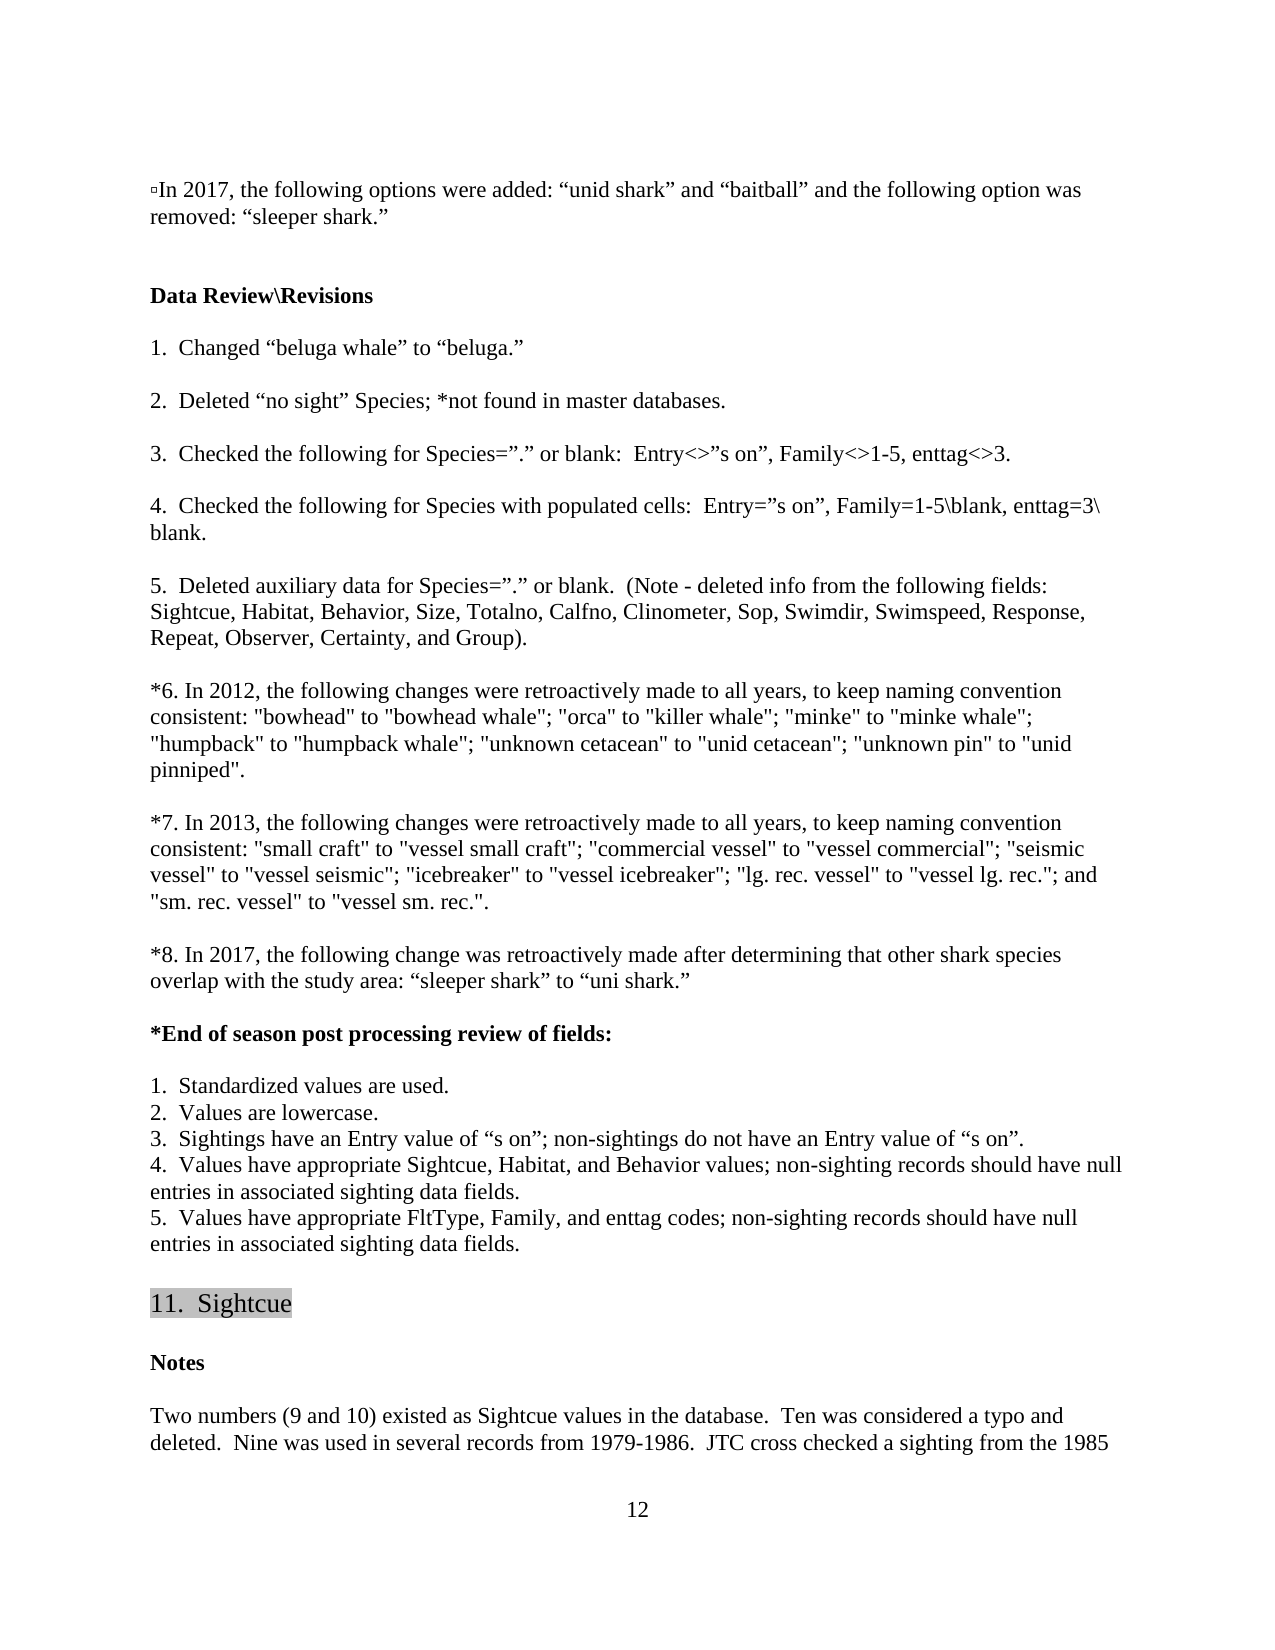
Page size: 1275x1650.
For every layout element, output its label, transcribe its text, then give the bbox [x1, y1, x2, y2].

text Data Review\Revisions [150, 282, 1125, 308]
text 3. Checked the following for Species=”.” or blank: Entry<>”s on”, Family<>1-5, enttag<>3. [150, 440, 1125, 466]
text 2. Deleted “no sight” Species; *not found in master databases. [150, 387, 1125, 413]
text 3. Sightings have an Entry value of “s on”; non-sightings do not have an Entry value of “s on”. [150, 1125, 1125, 1151]
text 1. Changed “beluga whale” to “beluga.” [150, 334, 1125, 361]
text *6. In 2012, the following changes were retroactively made to all years, to keep naming convention consistent: "bowhead" to "bowhead whale"; "orca" to "killer whale"; "minke" to "minke whale"; "humpback" to "humpback whale"; "unknown cetacean" to "unid cetacean"; "unknown pin" to "unid pinniped". [150, 677, 1125, 782]
text *7. In 2013, the following changes were retroactively made to all years, to keep naming convention consistent: "small craft" to "vessel small craft"; "commercial vessel" to "vessel commercial"; "seismic vessel" to "vessel seismic"; "icebreaker" to "vessel icebreaker"; "lg. rec. vessel" to "vessel lg. rec."; and "sm. rec. vessel" to "vessel sm. rec.". [150, 809, 1125, 914]
text 4. Values have appropriate Sightcue, Habitat, and Behavior values; non-sighting records should have null entries in associated sighting data fields. [150, 1151, 1125, 1204]
subtitle 11. Sightcue [150, 1287, 1125, 1318]
text Notes [150, 1349, 1125, 1376]
text *End of season post processing review of fields: [150, 1020, 1125, 1046]
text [150, 1402, 1125, 1455]
text 1. Standardized values are used. [150, 1072, 1125, 1099]
text 2. Values are lowercase. [150, 1099, 1125, 1125]
text 4. Checked the following for Species with populated cells: Entry=”s on”, Family=1-5\blank, enttag=3\blank. [150, 493, 1125, 545]
text 5. Values have appropriate FltType, Family, and enttag codes; non-sighting records should have null entries in associated sighting data fields. [150, 1204, 1125, 1257]
text 5. Deleted auxiliary data for Species=”.” or blank. (Note - deleted info from the following fields: Sightcue, Habitat, Behavior, Size, Totalno, Calfno, Clinometer, Sop, Swimdir, Swimspeed, Response, Repeat, Observer, Certainty, and Group). [150, 572, 1125, 651]
text *8. In 2017, the following change was retroactively made after determining that other shark species overlap with the study area: “sleeper shark” to “uni shark.” [150, 941, 1125, 993]
text ▫In 2017, the following options were added: “unid shark” and “baitball” and the following option was removed: “sleeper shark.” [150, 176, 1125, 229]
